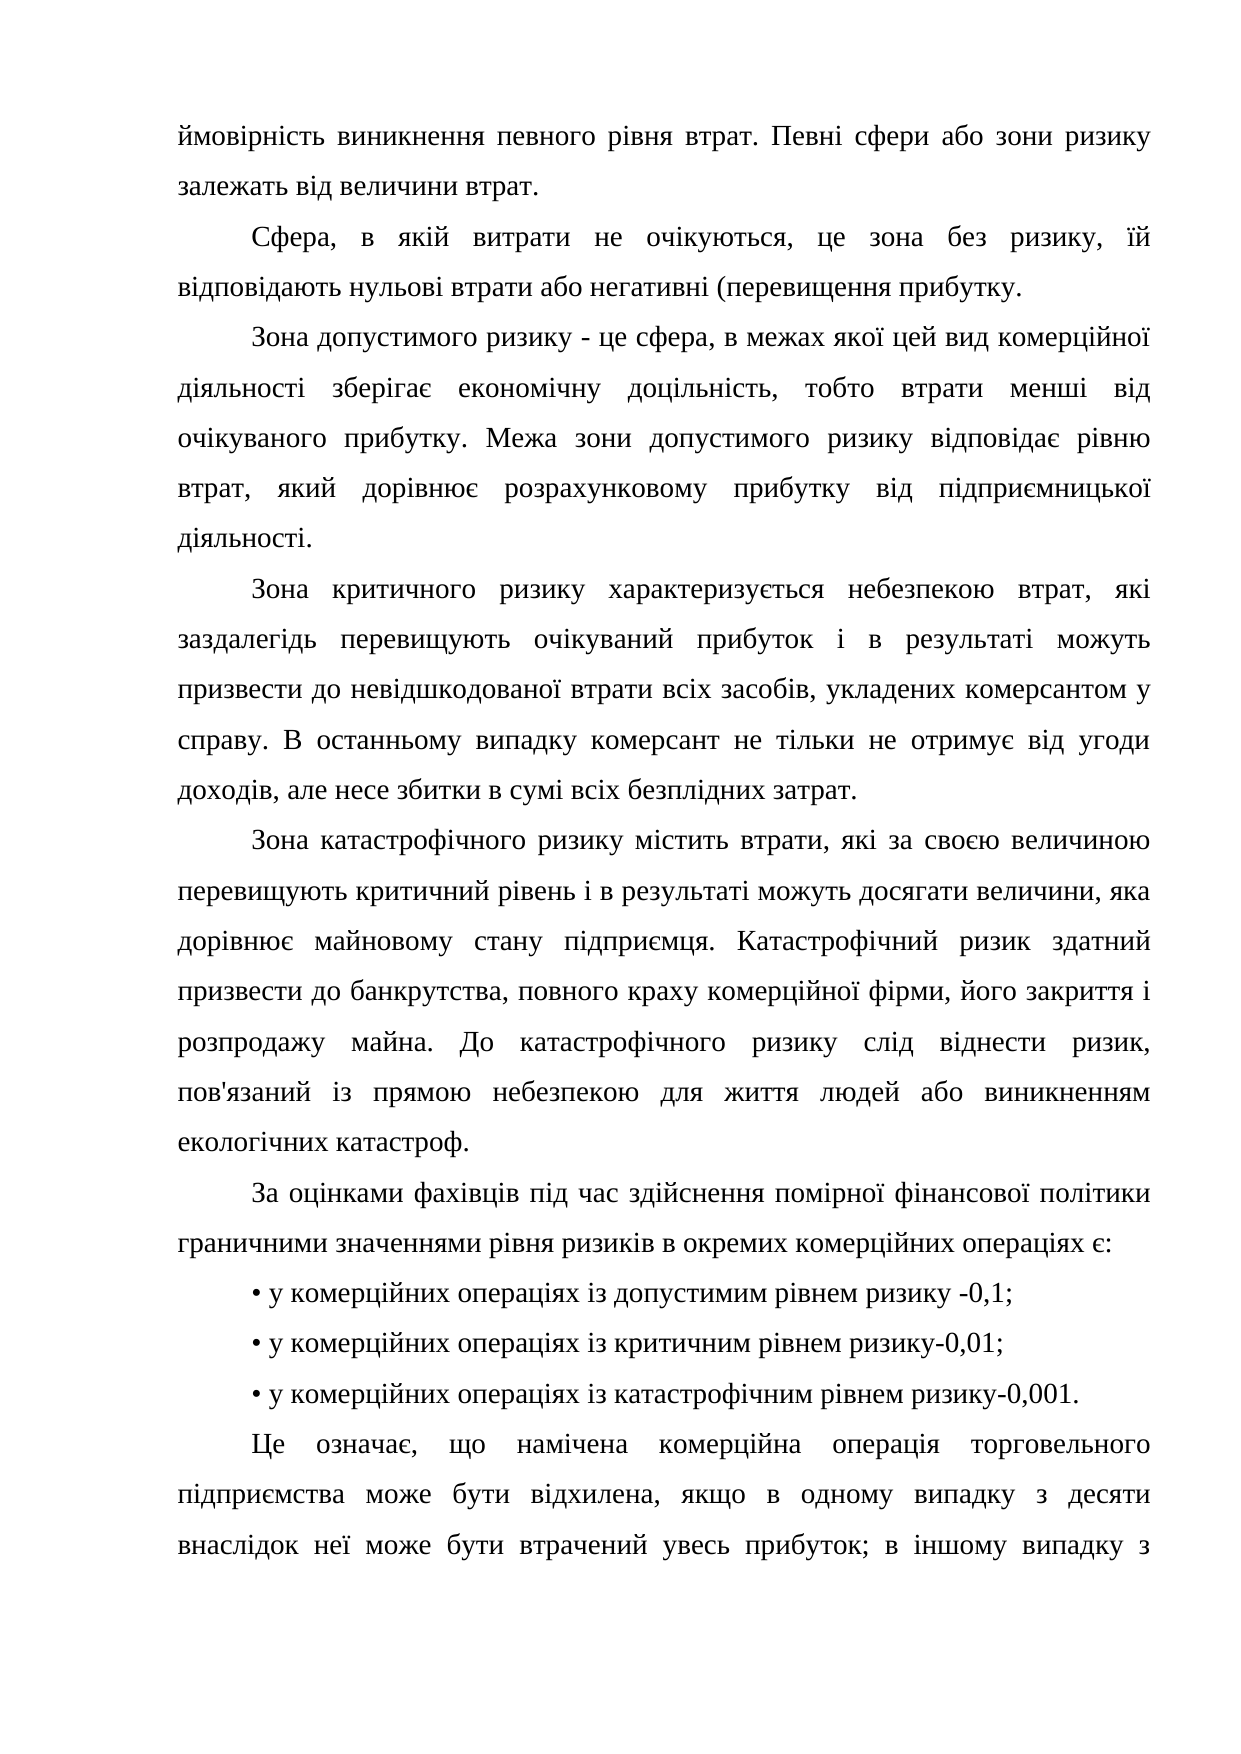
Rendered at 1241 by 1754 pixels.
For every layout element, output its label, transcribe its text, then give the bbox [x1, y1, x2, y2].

text За оцінками фахівців під час здійснення помірної фінансової політики граничними значеннями рівня ризиків в окремих комерційних операціях є: [177, 1175, 1152, 1258]
text Сфера, в якій витрати не очікуються, це зона без ризику, їй відповідають нульові втрати або негативні (перевищення прибутку. [177, 219, 1152, 303]
text • у комерційних операціях із критичним рівнем ризику-0,01; [177, 1326, 1152, 1359]
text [177, 1426, 1152, 1560]
text • у комерційних операціях із катастрофічним рівнем ризику-0,001. [177, 1376, 1152, 1409]
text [177, 118, 1152, 202]
text Зона допустимого ризику - це сфера, в межах якої цей вид комерційної діяльності зберігає економічну доцільність, тобто втрати менші від очікуваного прибутку. Межа зони допустимого ризику відповідає рівню втрат, який дорівнює розрахунковому прибутку від підприємницької діяльності. [177, 319, 1152, 554]
text Зона критичного ризику характеризується небезпекою втрат, які заздалегідь перевищують очікуваний прибуток і в результаті можуть призвести до невідшкодованої втрати всіх засобів, укладених комерсантом у справу. В останньому випадку комерсант не тільки не отримує від угоди доходів, але несе збитки в сумі всіх безплідних затрат. [177, 571, 1152, 806]
text Зона катастрофічного ризику містить втрати, які за своєю величиною перевищують критичний рівень і в результаті можуть досягати величини, яка дорівнює майновому стану підприємця. Катастрофічний ризик здатний призвести до банкрутства, повного краху комерційної фірми, його закриття і розпродажу майна. До катастрофічного ризику слід віднести ризик, пов'язаний із прямою небезпекою для життя людей або виникненням екологічних катастроф. [177, 822, 1152, 1158]
text • у комерційних операціях із допустимим рівнем ризику -0,1; [177, 1275, 1152, 1309]
